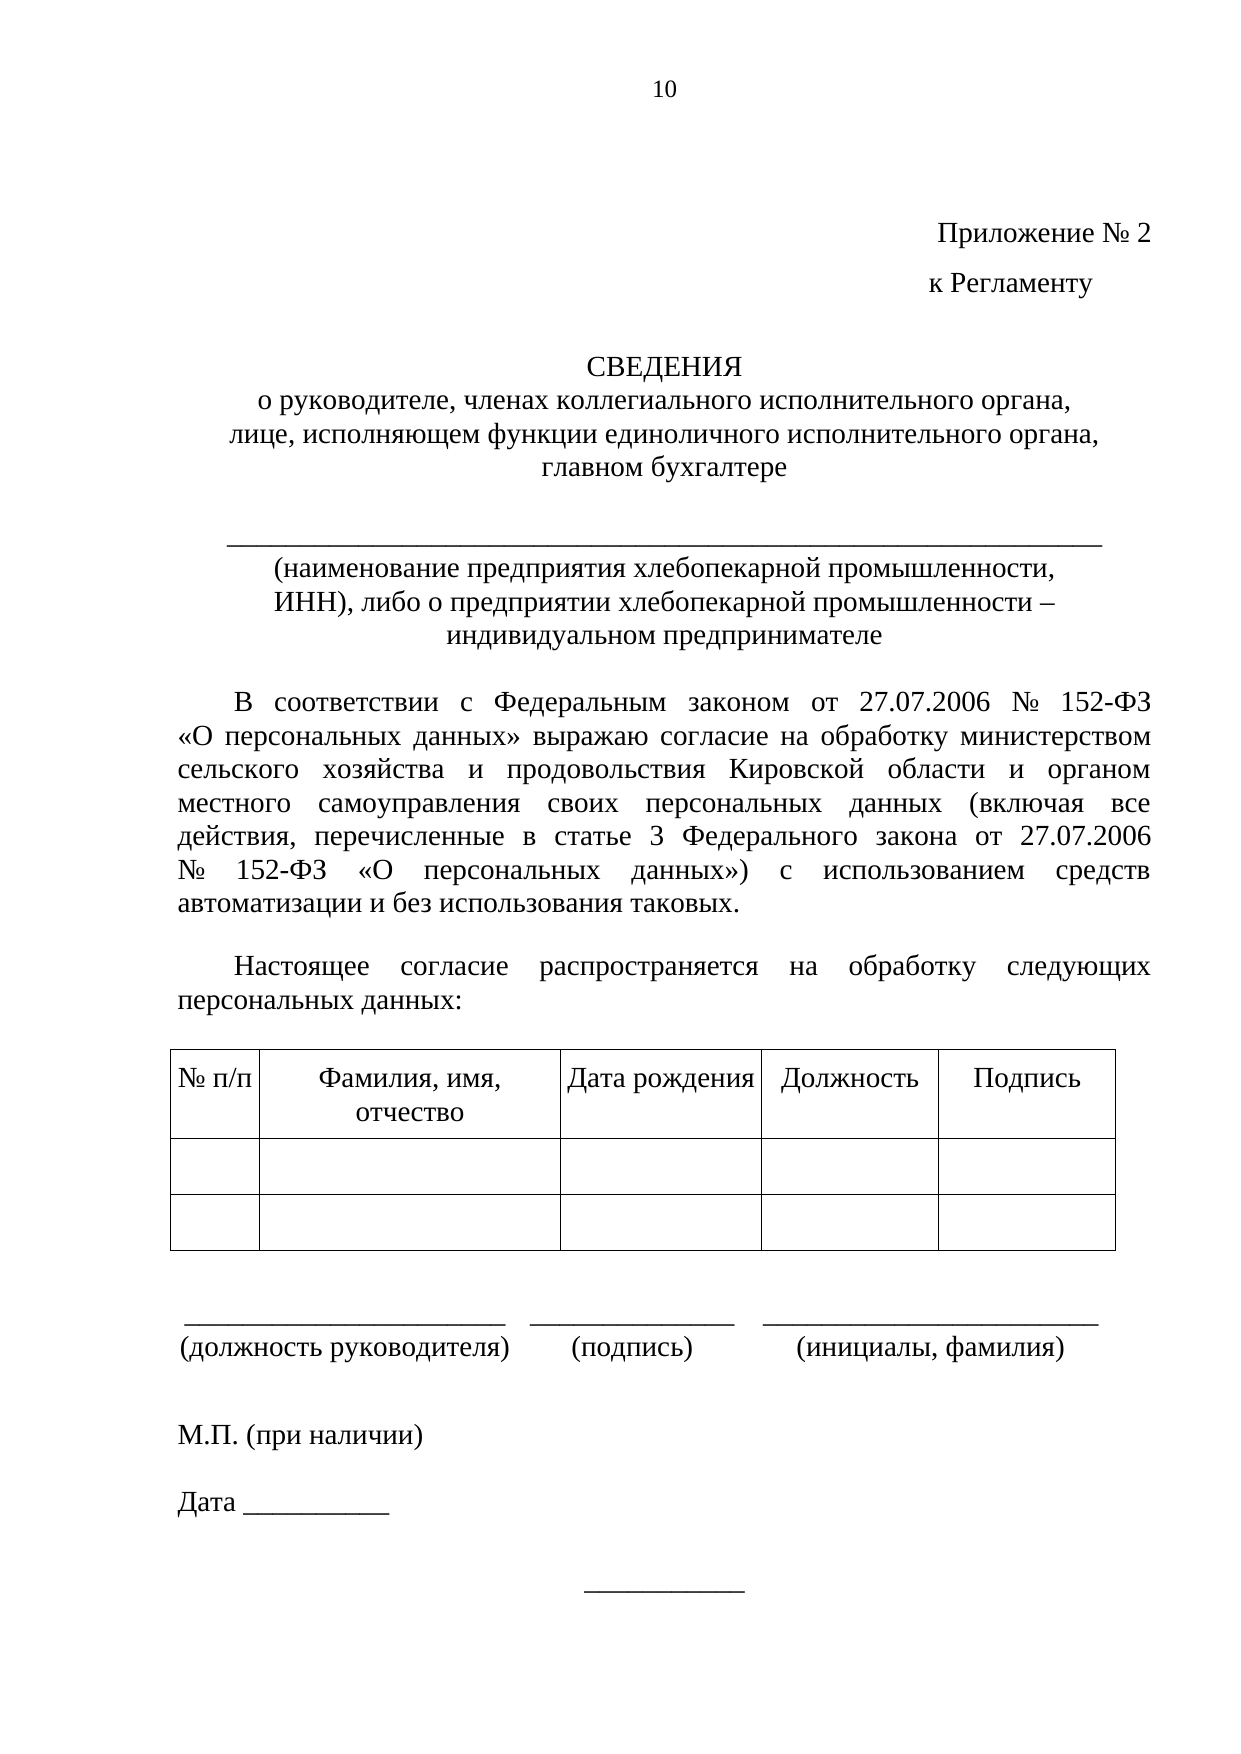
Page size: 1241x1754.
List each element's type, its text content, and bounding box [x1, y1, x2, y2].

table_cell [939, 1139, 1115, 1194]
text ___________ [177, 1562, 1152, 1595]
text ____________________________________________________________ [177, 517, 1152, 550]
table_cell [171, 1139, 259, 1194]
table_cell [260, 1195, 560, 1250]
table_cell М.П. (при наличии) Дата __________ [171, 1373, 1116, 1528]
text главном бухгалтере [177, 449, 1152, 483]
table_cell [762, 1195, 938, 1250]
table_cell [171, 1195, 259, 1250]
table_cell [939, 1195, 1115, 1250]
table_header Должность [762, 1050, 938, 1138]
table_header № п/п [171, 1050, 259, 1138]
text ИНН), либо о предприятии хлебопекарной промышленности – индивидуальном предпринимателе [177, 584, 1152, 651]
text лице, исполняющем функции единоличного исполнительного органа, [177, 416, 1152, 449]
table_cell [561, 1195, 761, 1250]
table_header ______________________ (должность руководителя) [171, 1285, 519, 1373]
table_header Фамилия, имя, отчество [260, 1050, 560, 1138]
text о руководителе, членах коллегиального исполнительного органа, [177, 382, 1152, 416]
table_cell [561, 1139, 761, 1194]
table_header ______________ (подпись) [519, 1285, 745, 1373]
table_cell [260, 1139, 560, 1194]
table_cell [762, 1139, 938, 1194]
table_header Подпись [939, 1050, 1115, 1138]
text Настоящее согласие распространяется на обработку следующих персональных данных: [177, 948, 1152, 1015]
text к Регламенту [177, 265, 1152, 299]
table_header _______________________ (инициалы, фамилия) [745, 1285, 1116, 1373]
text В соответствии с Федеральным законом от 27.07.2006 № 152-ФЗ «О персональных данных» выражаю согласие на обработку министерством сельского хозяйства и продовольствия Кировской области и органом местного самоуправления своих персональных данных (включая все действия, перечисленные в статье 3 Федерального закона от 27.07.2006 № 152-ФЗ «О персональных данных») с использованием средств автоматизации и без использования таковых. [177, 684, 1152, 919]
text СВЕДЕНИЯ [177, 349, 1152, 382]
table_header Дата рождения [561, 1050, 761, 1138]
text (наименование предприятия хлебопекарной промышленности, [177, 550, 1152, 584]
text Приложение № 2 [177, 215, 1152, 248]
